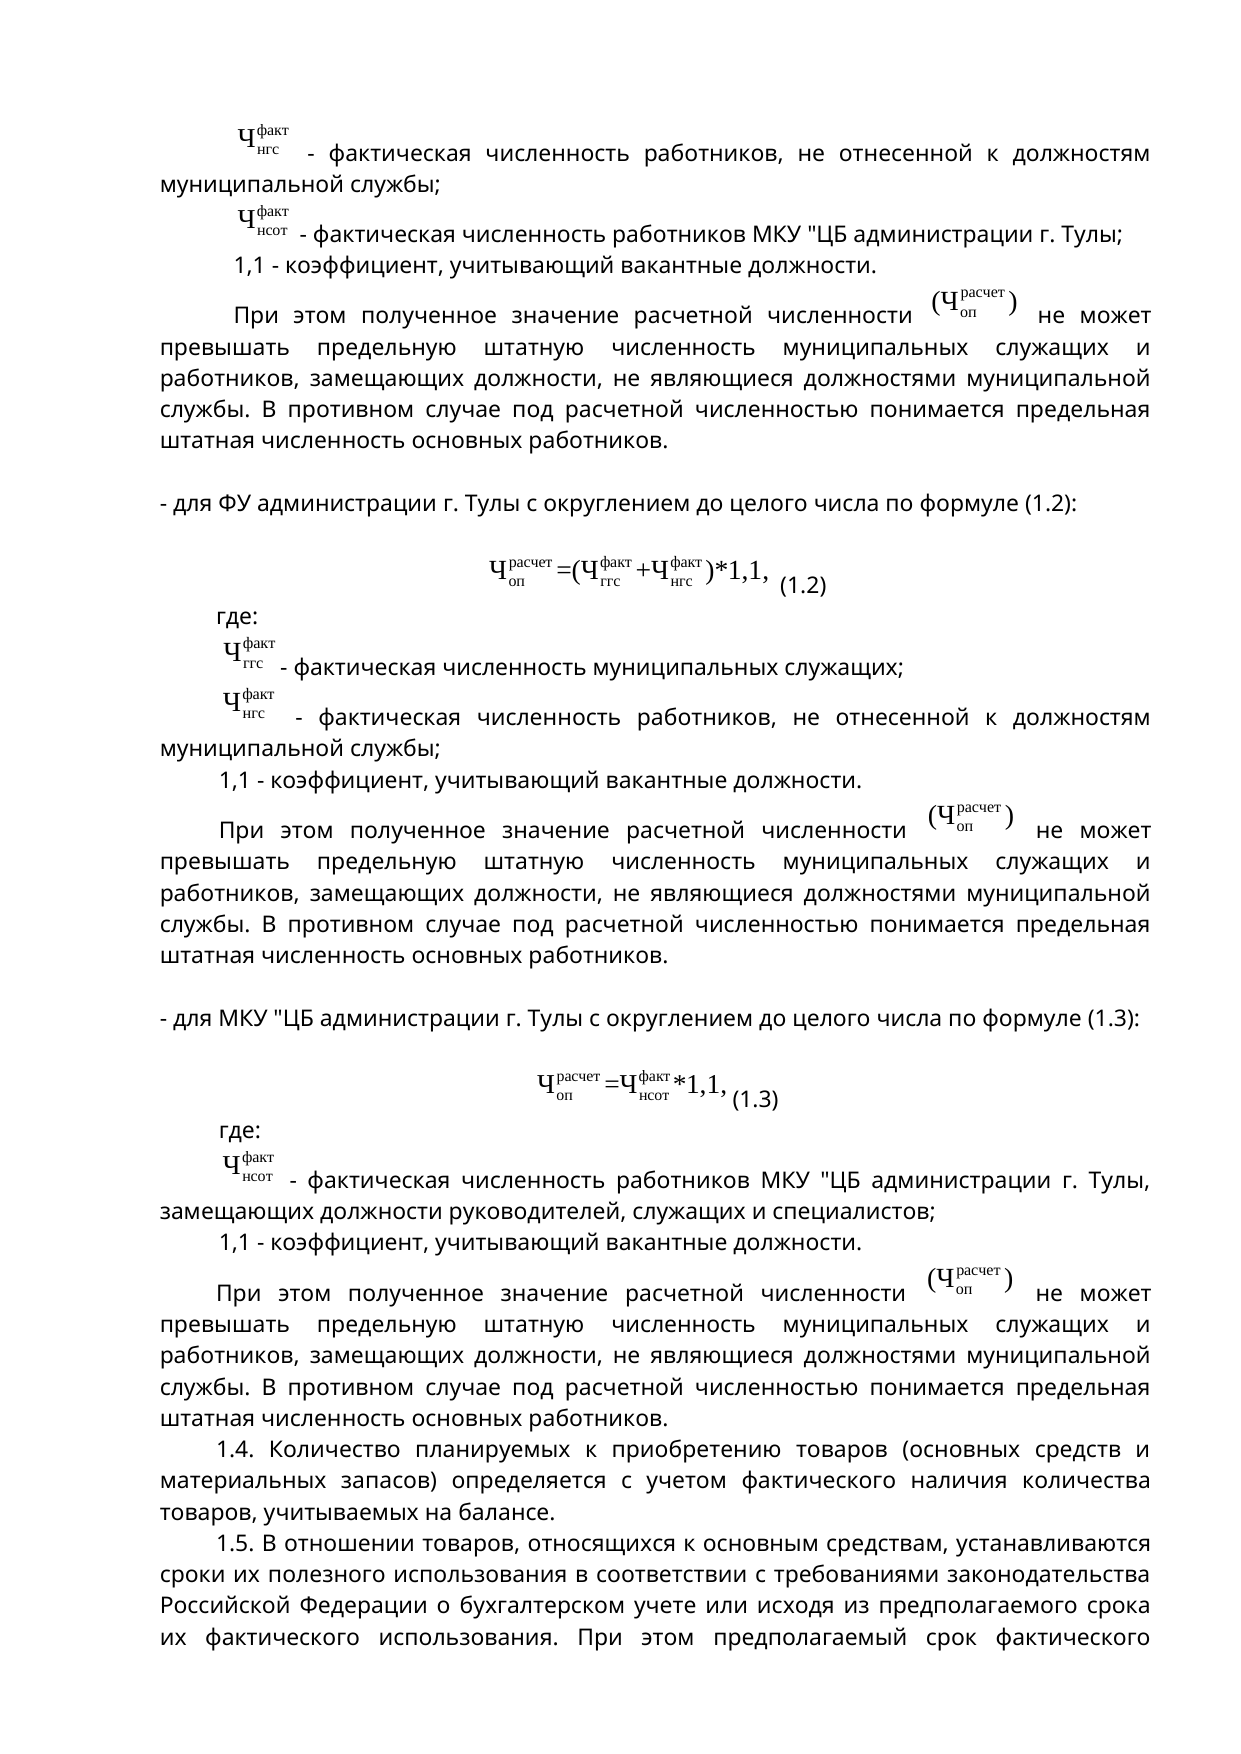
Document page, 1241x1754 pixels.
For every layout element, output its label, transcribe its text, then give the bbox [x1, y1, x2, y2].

text где: [159, 600, 1152, 631]
text где: [159, 1114, 1152, 1145]
text - фактическая численность работников МКУ "ЦБ администрации г. Тулы, замещающих должности руководителей, служащих и специалистов; [159, 1145, 1152, 1226]
text 1.4. Количество планируемых к приобретению товаров (основных средств и материальных запасов) определяется с учетом фактического наличия количества товаров, учитываемых на балансе. [159, 1433, 1152, 1527]
text - для ФУ администрации г. Тулы с округлением до целого числа по формуле (1.2): [159, 487, 1152, 518]
text При этом полученное значение расчетной численности не может превышать предельную штатную численность муниципальных служащих и работников, замещающих должности, не являющиеся должностями муниципальной службы. В противном случае под расчетной численностью понимается предельная штатная численность основных работников. [159, 1257, 1152, 1433]
text - для МКУ "ЦБ администрации г. Тулы с округлением до целого числа по формуле (1.3): [159, 1002, 1152, 1033]
text - фактическая численность работников, не отнесенной к должностям муниципальной службы; [159, 682, 1152, 763]
text При этом полученное значение расчетной численности не может превышать предельную штатную численность муниципальных служащих и работников, замещающих должности, не являющиеся должностями муниципальной службы. В противном случае под расчетной численностью понимается предельная штатная численность основных работников. [159, 795, 1152, 970]
text (1.2) [159, 549, 1152, 600]
text 1,1 - коэффициент, учитывающий вакантные должности. [159, 763, 1152, 795]
text (1.3) [159, 1064, 1152, 1114]
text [159, 1527, 1152, 1652]
text При этом полученное значение расчетной численности не может превышать предельную штатную численность муниципальных служащих и работников, замещающих должности, не являющиеся должностями муниципальной службы. В противном случае под расчетной численностью понимается предельная штатная численность основных работников. [159, 280, 1152, 456]
text 1,1 - коэффициент, учитывающий вакантные должности. [159, 249, 1152, 280]
text - фактическая численность муниципальных служащих; [159, 631, 1152, 682]
text - фактическая численность работников, не отнесенной к должностям муниципальной службы; [159, 118, 1152, 199]
text - фактическая численность работников МКУ "ЦБ администрации г. Тулы; [159, 199, 1152, 249]
text 1,1 - коэффициент, учитывающий вакантные должности. [159, 1226, 1152, 1257]
